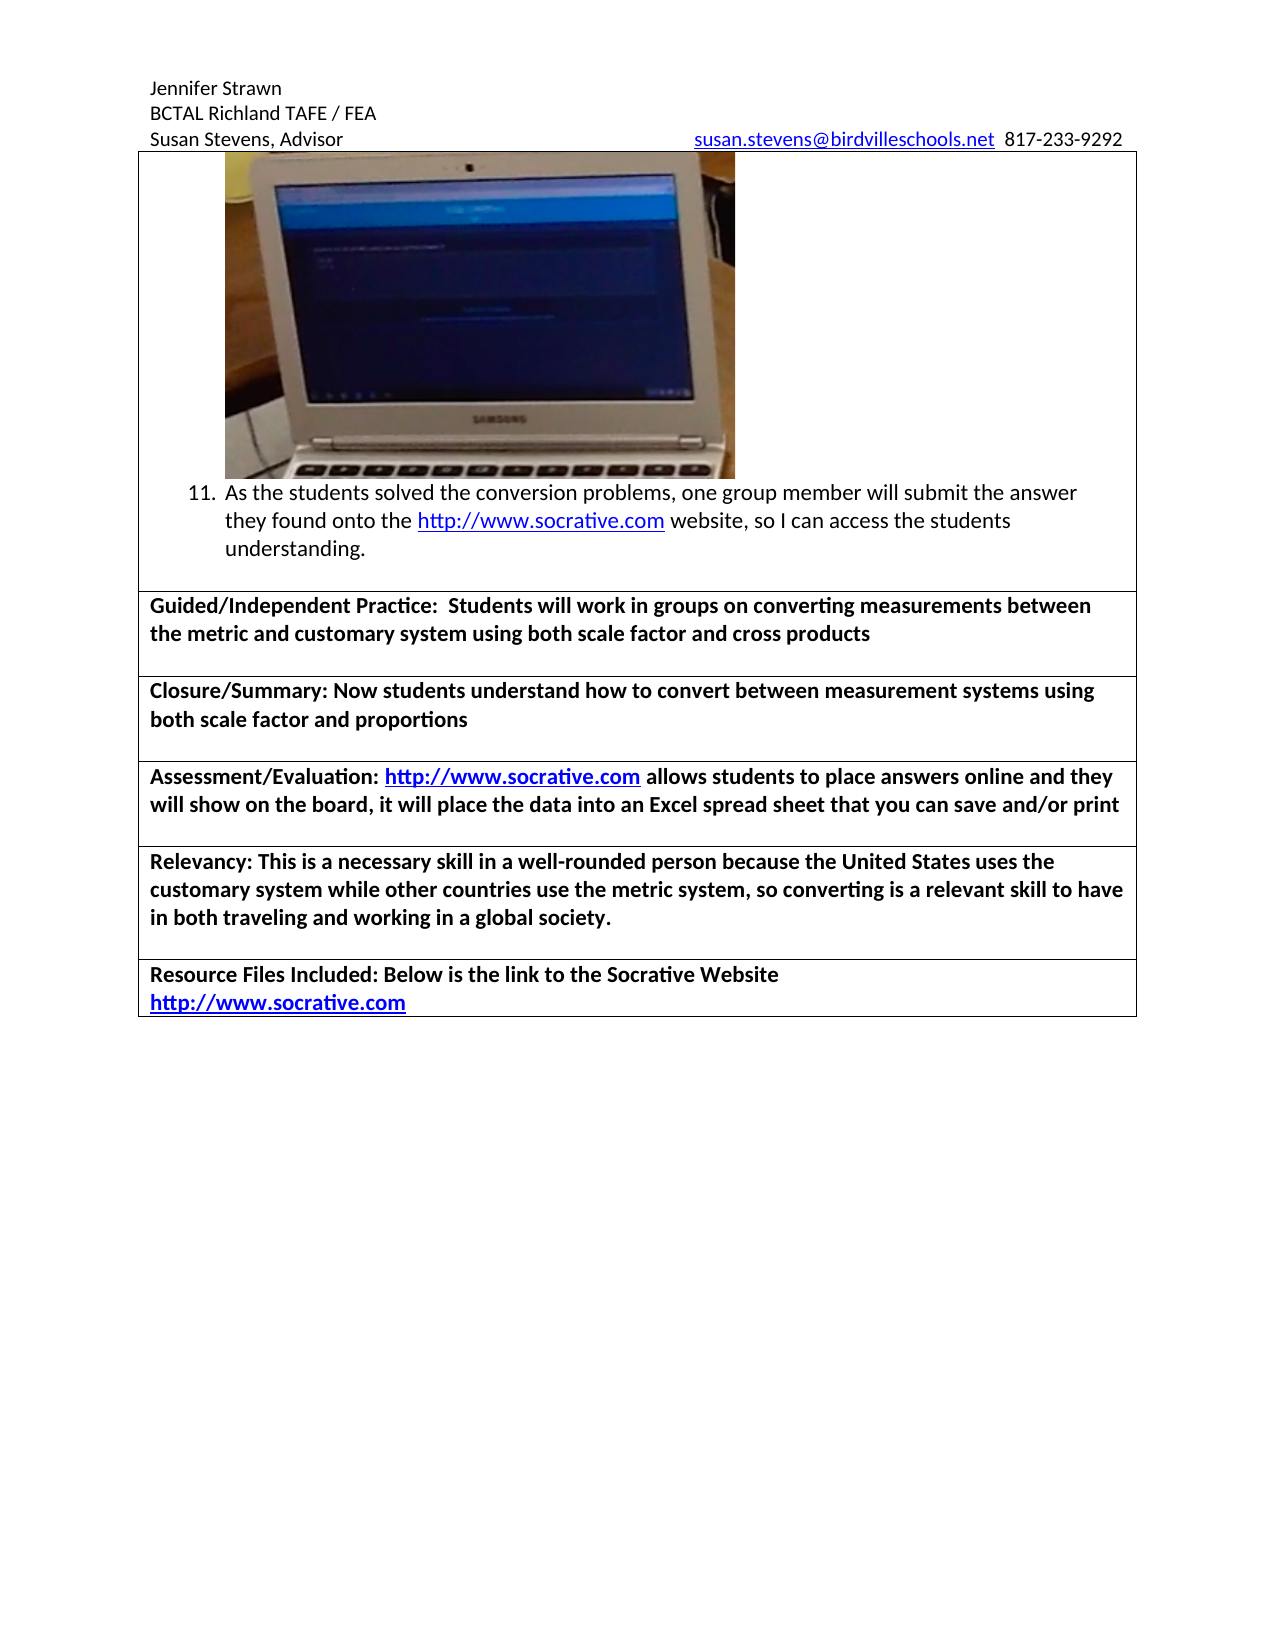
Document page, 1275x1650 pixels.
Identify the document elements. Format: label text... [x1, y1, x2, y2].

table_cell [139, 152, 1136, 591]
table_cell Assessment/Evaluation: http://www.socrative.com allows students to place answers online and they will show on the board, it will place the data into an Excel spread sheet that you can save and/or print [139, 762, 1136, 846]
picture [225, 152, 736, 479]
table_cell Closure/Summary: Now students understand how to convert between measurement systems using both scale factor and proportions [139, 677, 1136, 761]
table_cell Guided/Independent Practice: Students will work in groups on converting measurements between the metric and customary system using both scale factor and cross products [139, 592, 1136, 676]
table_cell Relevancy: This is a necessary skill in a well-rounded person because the United States uses the customary system while other countries use the metric system, so converting is a relevant skill to have in both traveling and working in a global society. [139, 847, 1136, 959]
table_cell Resource Files Included: Below is the link to the Socrative Website http://www.socrative.com [139, 960, 1136, 1016]
